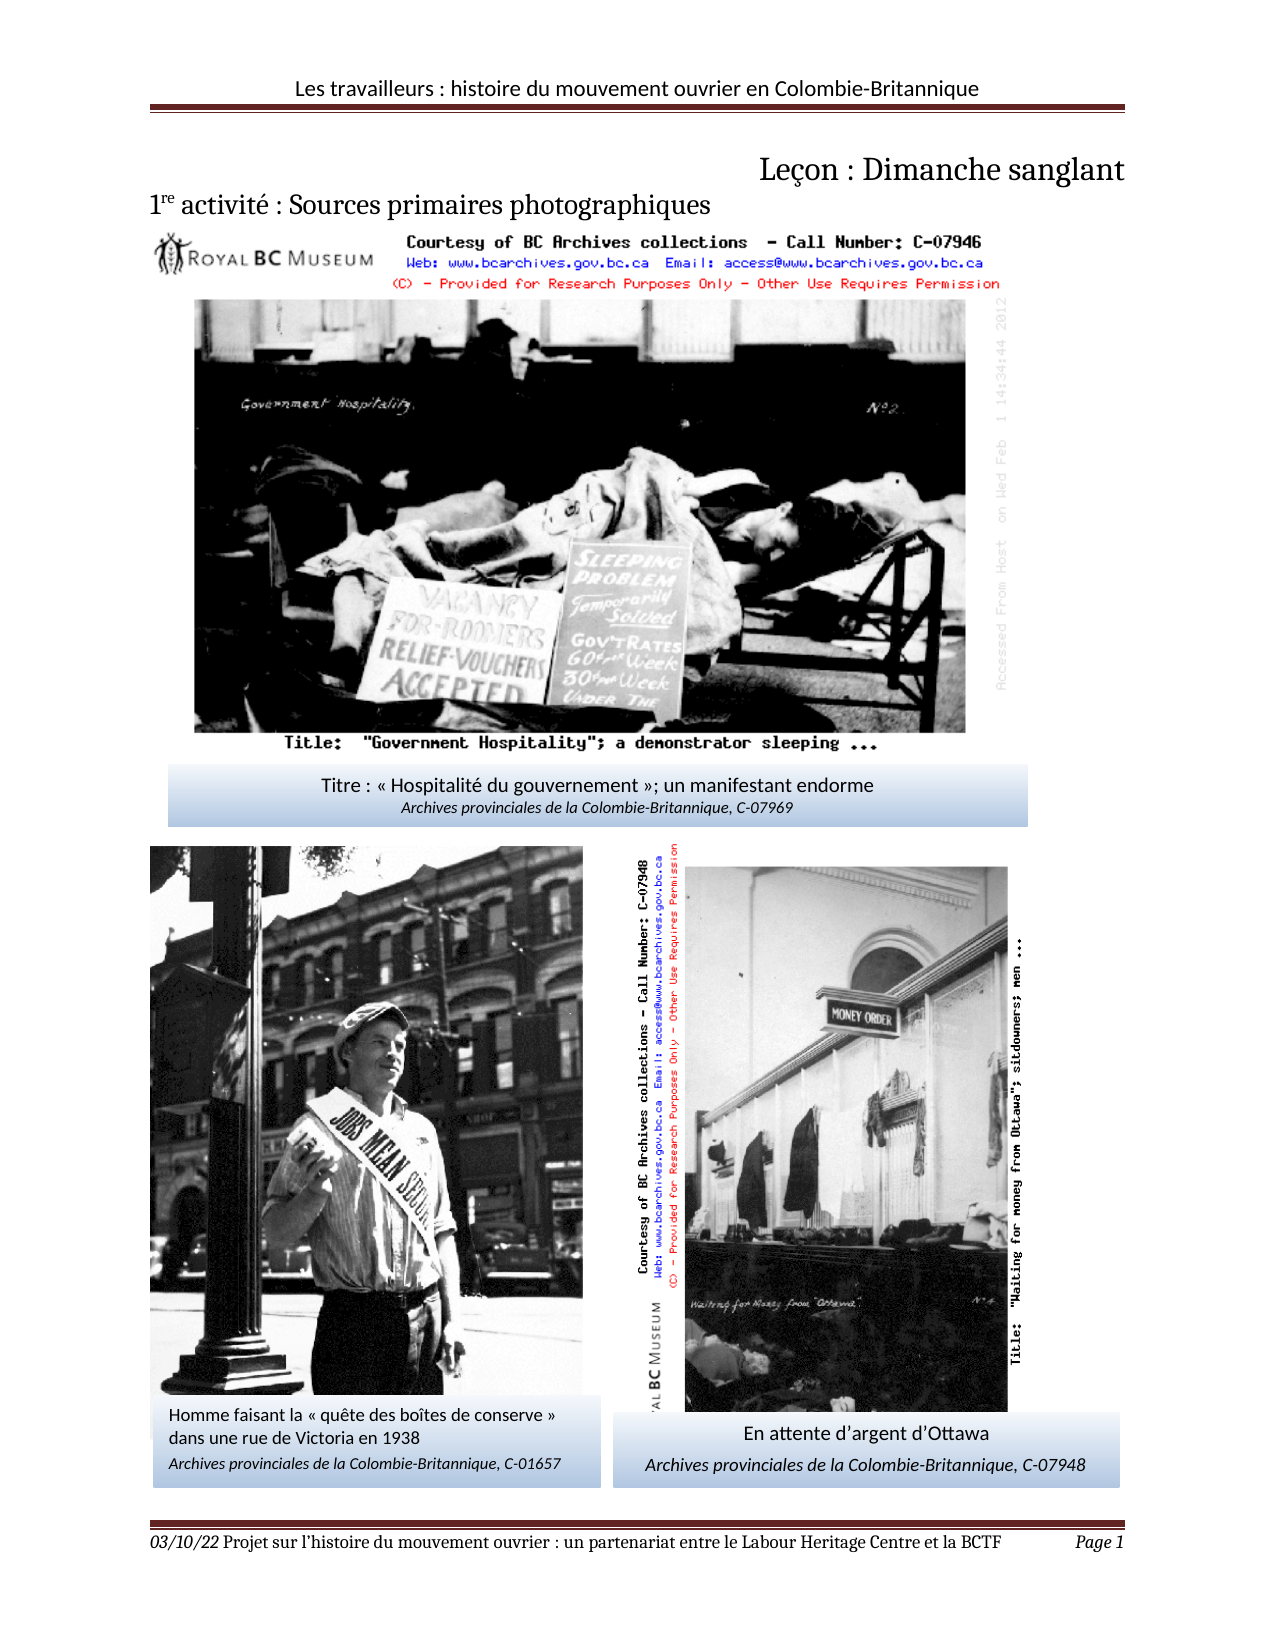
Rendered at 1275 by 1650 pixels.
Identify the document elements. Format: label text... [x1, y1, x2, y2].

text Leçon : Dimanche sanglant [150, 150, 1125, 188]
picture [150, 845, 584, 1466]
picture [150, 230, 1013, 754]
text 1re activité : Sources primaires photographiques [150, 188, 1125, 222]
picture [634, 834, 1024, 1412]
